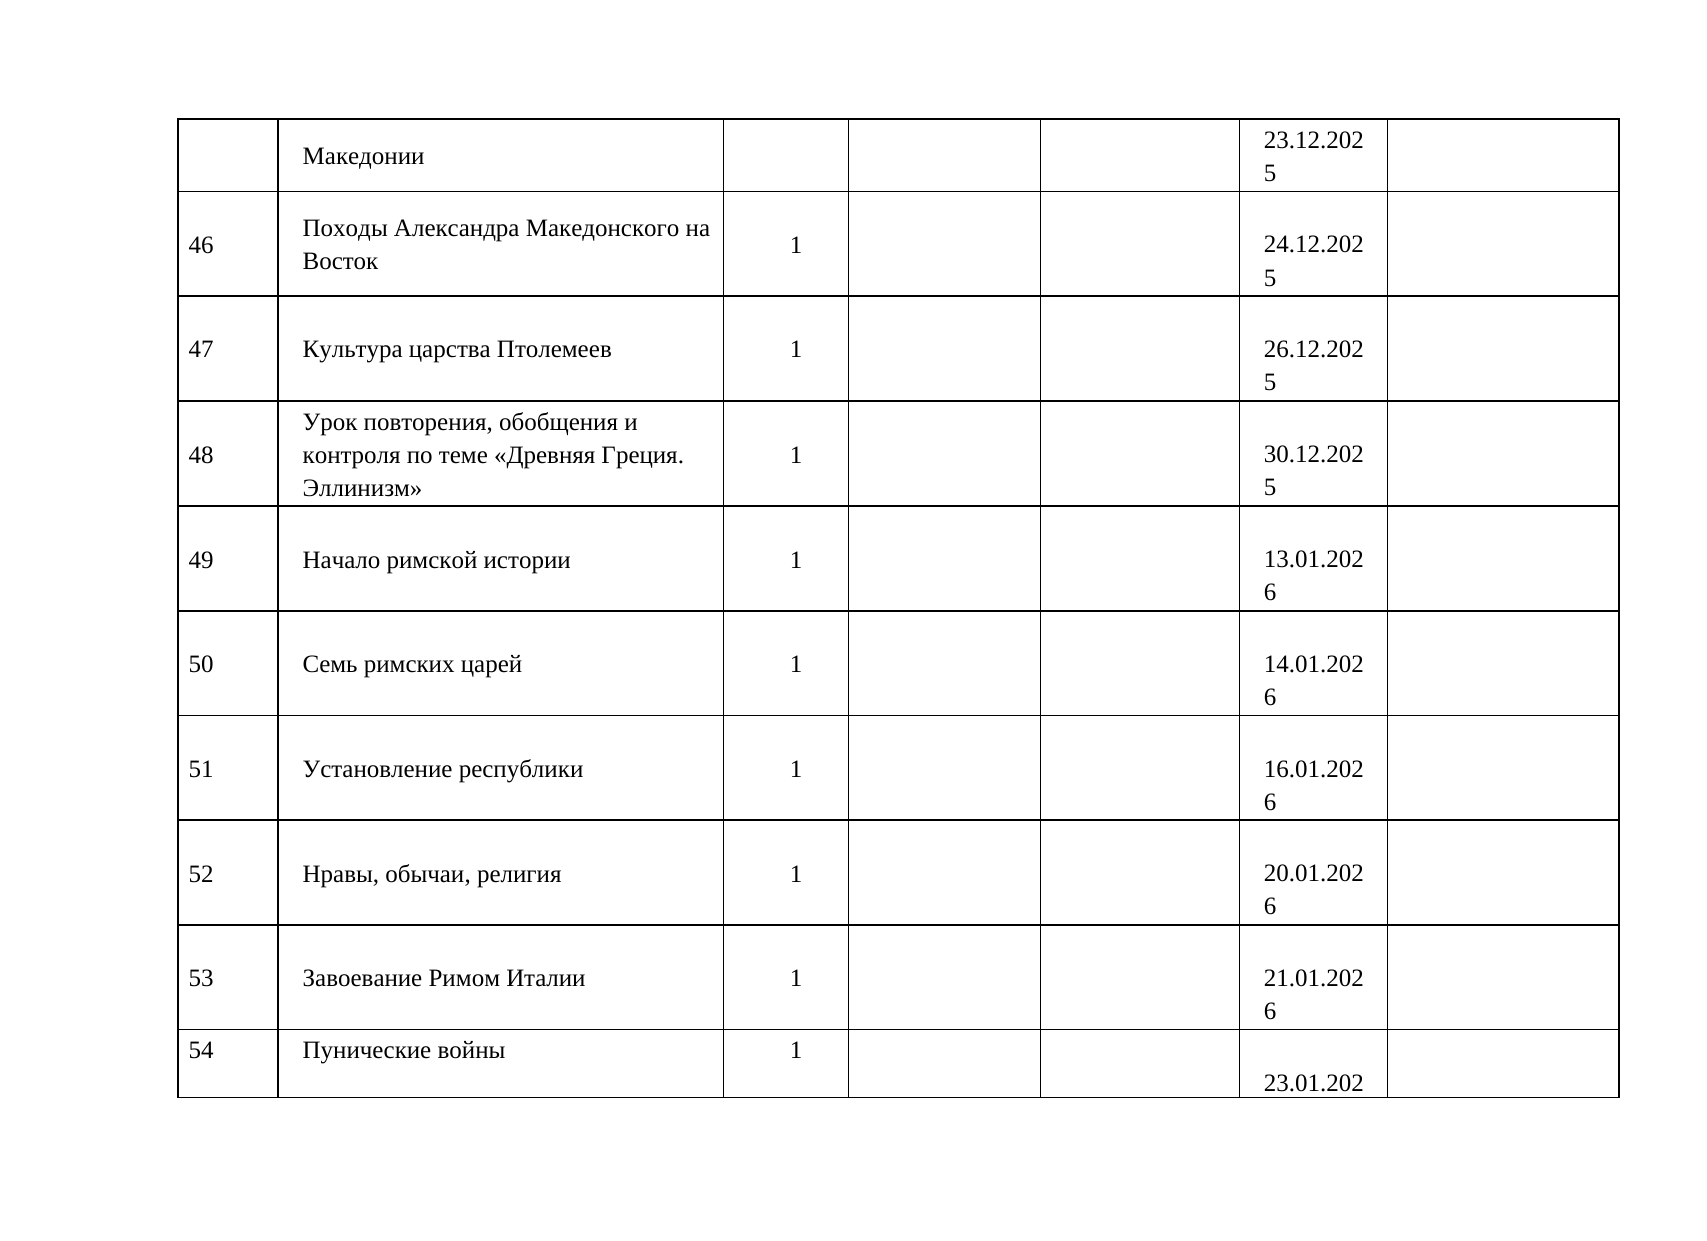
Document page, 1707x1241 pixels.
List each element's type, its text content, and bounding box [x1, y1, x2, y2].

table_cell [849, 612, 1040, 715]
table_cell [849, 507, 1040, 610]
table_cell Завоевание Римом Италии [279, 926, 723, 1029]
table_cell Установление республики [279, 716, 723, 819]
table_cell Начало римской истории [279, 507, 723, 610]
table_cell [1388, 1030, 1618, 1097]
table_cell [1388, 612, 1618, 715]
table_cell [1041, 402, 1239, 505]
table_cell [1041, 297, 1239, 400]
table_cell [1388, 821, 1618, 924]
table_cell Семь римских царей [279, 612, 723, 715]
table_cell [1041, 120, 1239, 191]
table_cell 45 [179, 120, 277, 191]
table_cell 46 [179, 192, 277, 295]
table_cell 13.01.2026 [1240, 507, 1387, 610]
table_cell 48 [179, 402, 277, 505]
table_cell 51 [179, 716, 277, 819]
table_cell Культура царства Птолемеев [279, 297, 723, 400]
table_cell 1 [724, 402, 848, 505]
table_cell 1 [724, 1030, 848, 1097]
table_cell 54 [179, 1030, 277, 1097]
table_cell [1388, 926, 1618, 1029]
table_cell [849, 1030, 1040, 1097]
table_cell [1388, 716, 1618, 819]
table_cell 52 [179, 821, 277, 924]
table_cell 1 [724, 612, 848, 715]
table_cell 30.12.2025 [1240, 402, 1387, 505]
table_cell 50 [179, 612, 277, 715]
table_cell Походы Александра Македонского на Восток [279, 192, 723, 295]
table_cell [849, 402, 1040, 505]
table_cell [1041, 1030, 1239, 1097]
table_cell [1041, 192, 1239, 295]
table_cell [1041, 821, 1239, 924]
table_cell [849, 297, 1040, 400]
table_cell [1388, 297, 1618, 400]
table_cell 47 [179, 297, 277, 400]
table_cell 16.01.2026 [1240, 716, 1387, 819]
table_cell [849, 120, 1040, 191]
table_cell 24.12.2025 [1240, 192, 1387, 295]
table_cell [1041, 926, 1239, 1029]
table_cell [1041, 612, 1239, 715]
table_cell [1388, 402, 1618, 505]
table_cell 1 [724, 507, 848, 610]
table_cell Урок повторения, обобщения и контроля по теме «Древняя Греция. Эллинизм» [279, 402, 723, 505]
table_cell 1 [724, 926, 848, 1029]
table_cell [849, 821, 1040, 924]
table_cell [1041, 507, 1239, 610]
table_cell [849, 926, 1040, 1029]
table_cell 23.12.2025 [1240, 120, 1387, 191]
table_cell 53 [179, 926, 277, 1029]
table_cell 26.12.2025 [1240, 297, 1387, 400]
table_cell 20.01.2026 [1240, 821, 1387, 924]
table_cell 1 [724, 297, 848, 400]
table_cell 23.01.2026 [1240, 1030, 1387, 1097]
table_cell 1 [724, 120, 848, 191]
table_cell 49 [179, 507, 277, 610]
table_cell [849, 192, 1040, 295]
table_cell [849, 716, 1040, 819]
table_cell [1388, 507, 1618, 610]
table_cell [1388, 192, 1618, 295]
table_cell 1 [724, 192, 848, 295]
table_cell [1041, 716, 1239, 819]
table_cell 1 [724, 716, 848, 819]
table_cell 1 [724, 821, 848, 924]
table_cell 14.01.2026 [1240, 612, 1387, 715]
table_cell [279, 120, 723, 191]
table_cell Нравы, обычаи, религия [279, 821, 723, 924]
table_cell [1388, 120, 1618, 191]
table_cell Пунические войны [279, 1030, 723, 1097]
table_cell 21.01.2026 [1240, 926, 1387, 1029]
